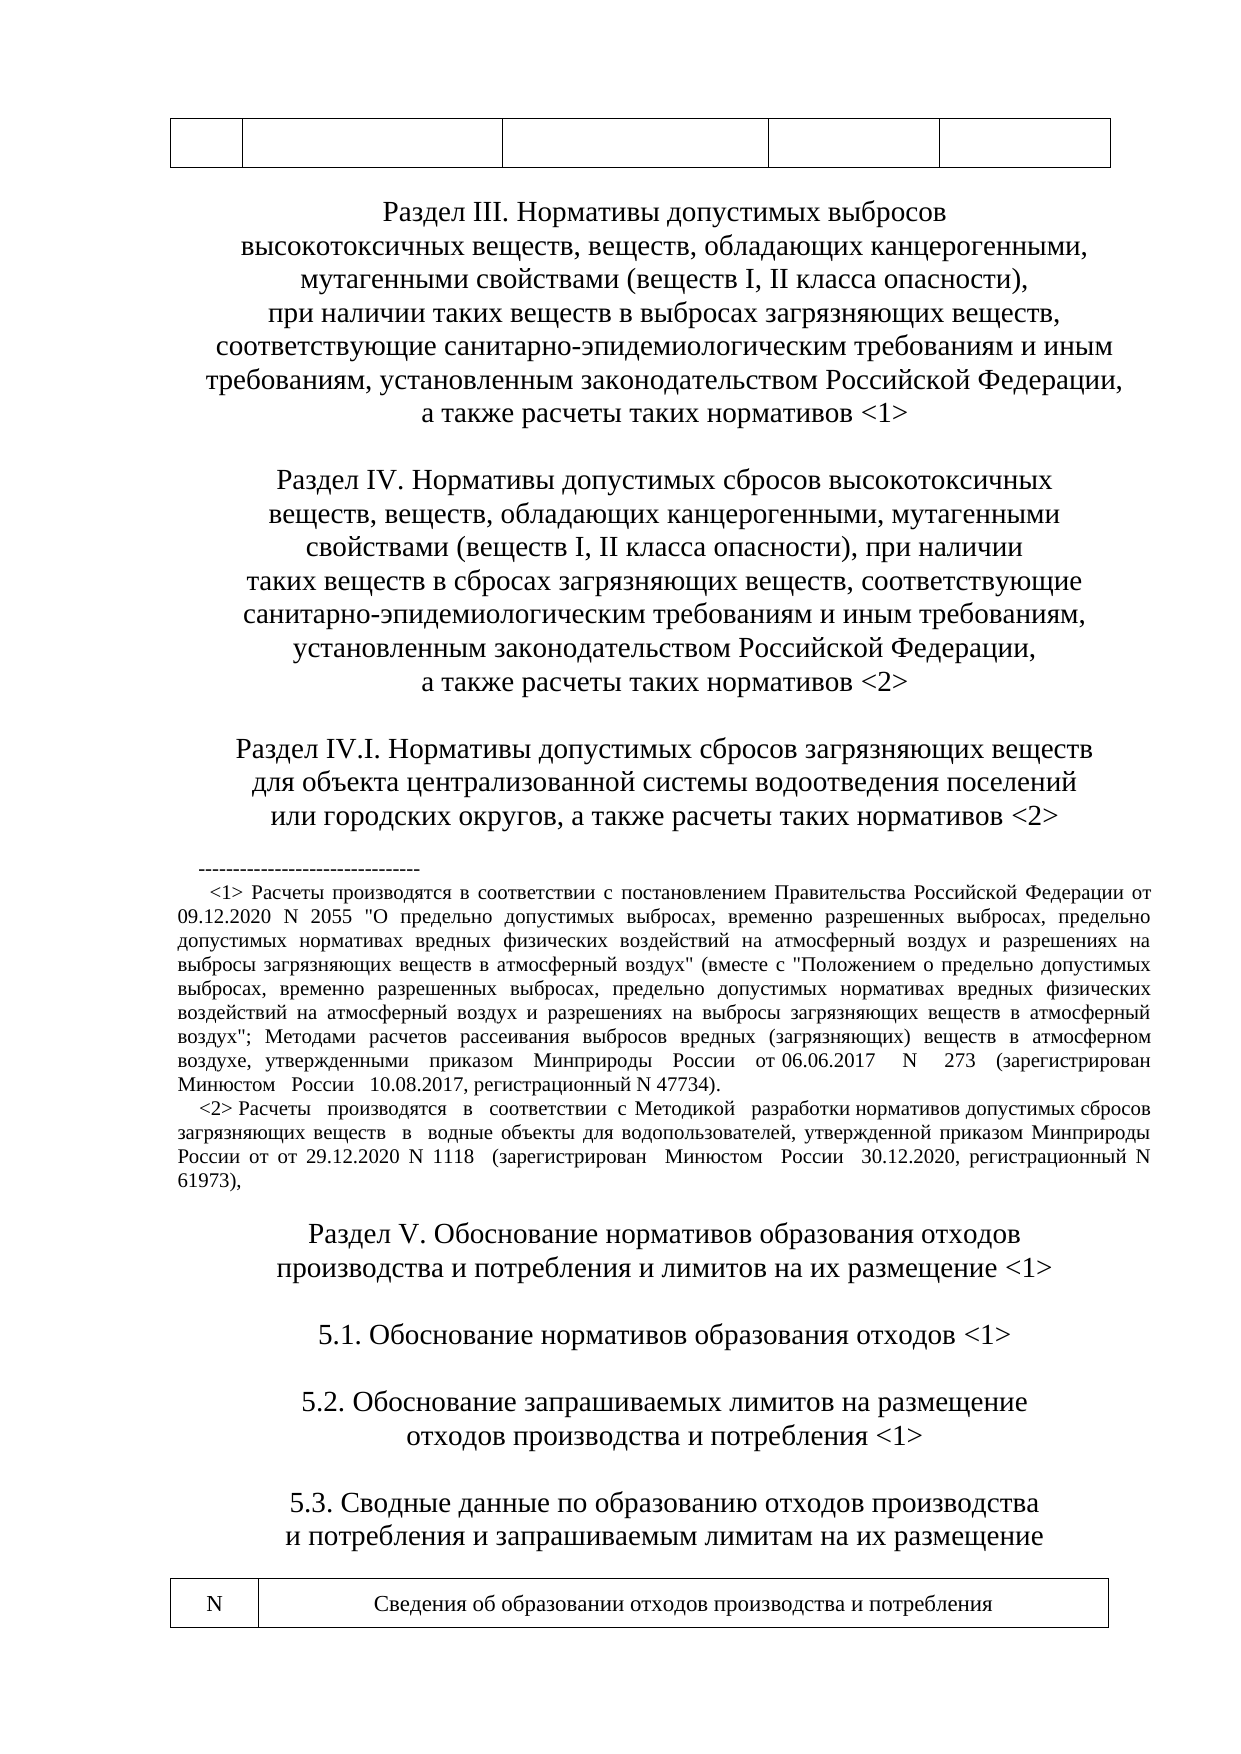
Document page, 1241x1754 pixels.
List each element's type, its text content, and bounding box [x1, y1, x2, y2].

text а также расчеты таких нормативов <2> [177, 664, 1152, 697]
text Раздел III. Нормативы допустимых выбросов [177, 194, 1152, 228]
text и потребления и запрашиваемым лимитам на их размещение [177, 1518, 1152, 1552]
text Раздел IV. Нормативы допустимых сбросов высокотоксичных [177, 462, 1152, 496]
text 5.1. Обоснование нормативов образования отходов <1> [177, 1317, 1152, 1351]
text свойствами (веществ I, II класса опасности), при наличии [177, 529, 1152, 563]
text веществ, веществ, обладающих канцерогенными, мутагенными [177, 496, 1152, 529]
text 5.2. Обоснование запрашиваемых лимитов на размещение [177, 1384, 1152, 1418]
table_cell [171, 119, 242, 167]
text отходов производства и потребления <1> [177, 1418, 1152, 1451]
text <1> Расчеты производятся в соответствии с постановлением Правительства Российской Федерации от 09.12.2020 N 2055 "О предельно допустимых выбросах, временно разрешенных выбросах, предельно допустимых нормативах вредных физических воздействий на атмосферный воздух и разрешениях на выбросы загрязняющих веществ в атмосферный воздух" (вместе с "Положением о предельно допустимых выбросах, временно разрешенных выбросах, предельно допустимых нормативах вредных физических воздействий на атмосферный воздух и разрешениях на выбросы загрязняющих веществ в атмосферный воздух"; Методами расчетов рассеивания выбросов вредных (загрязняющих) веществ в атмосферном воздухе, утвержденными приказом Минприроды России от 06.06.2017 N 273 (зарегистрирован Минюстом России 10.08.2017, регистрационный N 47734). [177, 879, 1152, 1096]
table_cell [769, 119, 939, 167]
text установленным законодательством Российской Федерации, [177, 630, 1152, 664]
table_header N строки [171, 1579, 258, 1627]
text Раздел V. Обоснование нормативов образования отходов [177, 1216, 1152, 1250]
table_cell [503, 119, 768, 167]
text мутагенными свойствами (веществ I, II класса опасности), [177, 261, 1152, 295]
table_cell [243, 119, 502, 167]
table_cell [940, 119, 1110, 167]
text <2> Расчеты производятся в соответствии с Методикой разработки нормативов допустимых сбросов загрязняющих веществ в водные объекты для водопользователей, утвержденной приказом Минприроды России от от 29.12.2020 N 1118 (зарегистрирован Минюстом России 30.12.2020, регистрационный N 61973), [177, 1096, 1152, 1192]
text при наличии таких веществ в выбросах загрязняющих веществ, [177, 295, 1152, 328]
text а также расчеты таких нормативов <1> [177, 395, 1152, 429]
text или городских округов, а также расчеты таких нормативов <2> [177, 798, 1152, 831]
table_header Сведения об образовании отходов производства и потребления [259, 1579, 1108, 1627]
text соответствующие санитарно-эпидемиологическим требованиям и иным [177, 328, 1152, 362]
text таких веществ в сбросах загрязняющих веществ, соответствующие [177, 563, 1152, 597]
text требованиям, установленным законодательством Российской Федерации, [177, 362, 1152, 395]
text производства и потребления и лимитов на их размещение <1> [177, 1250, 1152, 1283]
text высокотоксичных веществ, веществ, обладающих канцерогенными, [177, 228, 1152, 261]
text -------------------------------- [177, 856, 1152, 879]
text Раздел IV.I. Нормативы допустимых сбросов загрязняющих веществ [177, 731, 1152, 764]
text для объекта централизованной системы водоотведения поселений [177, 764, 1152, 798]
text санитарно-эпидемиологическим требованиям и иным требованиям, [177, 597, 1152, 630]
text 5.3. Сводные данные по образованию отходов производства [177, 1485, 1152, 1518]
